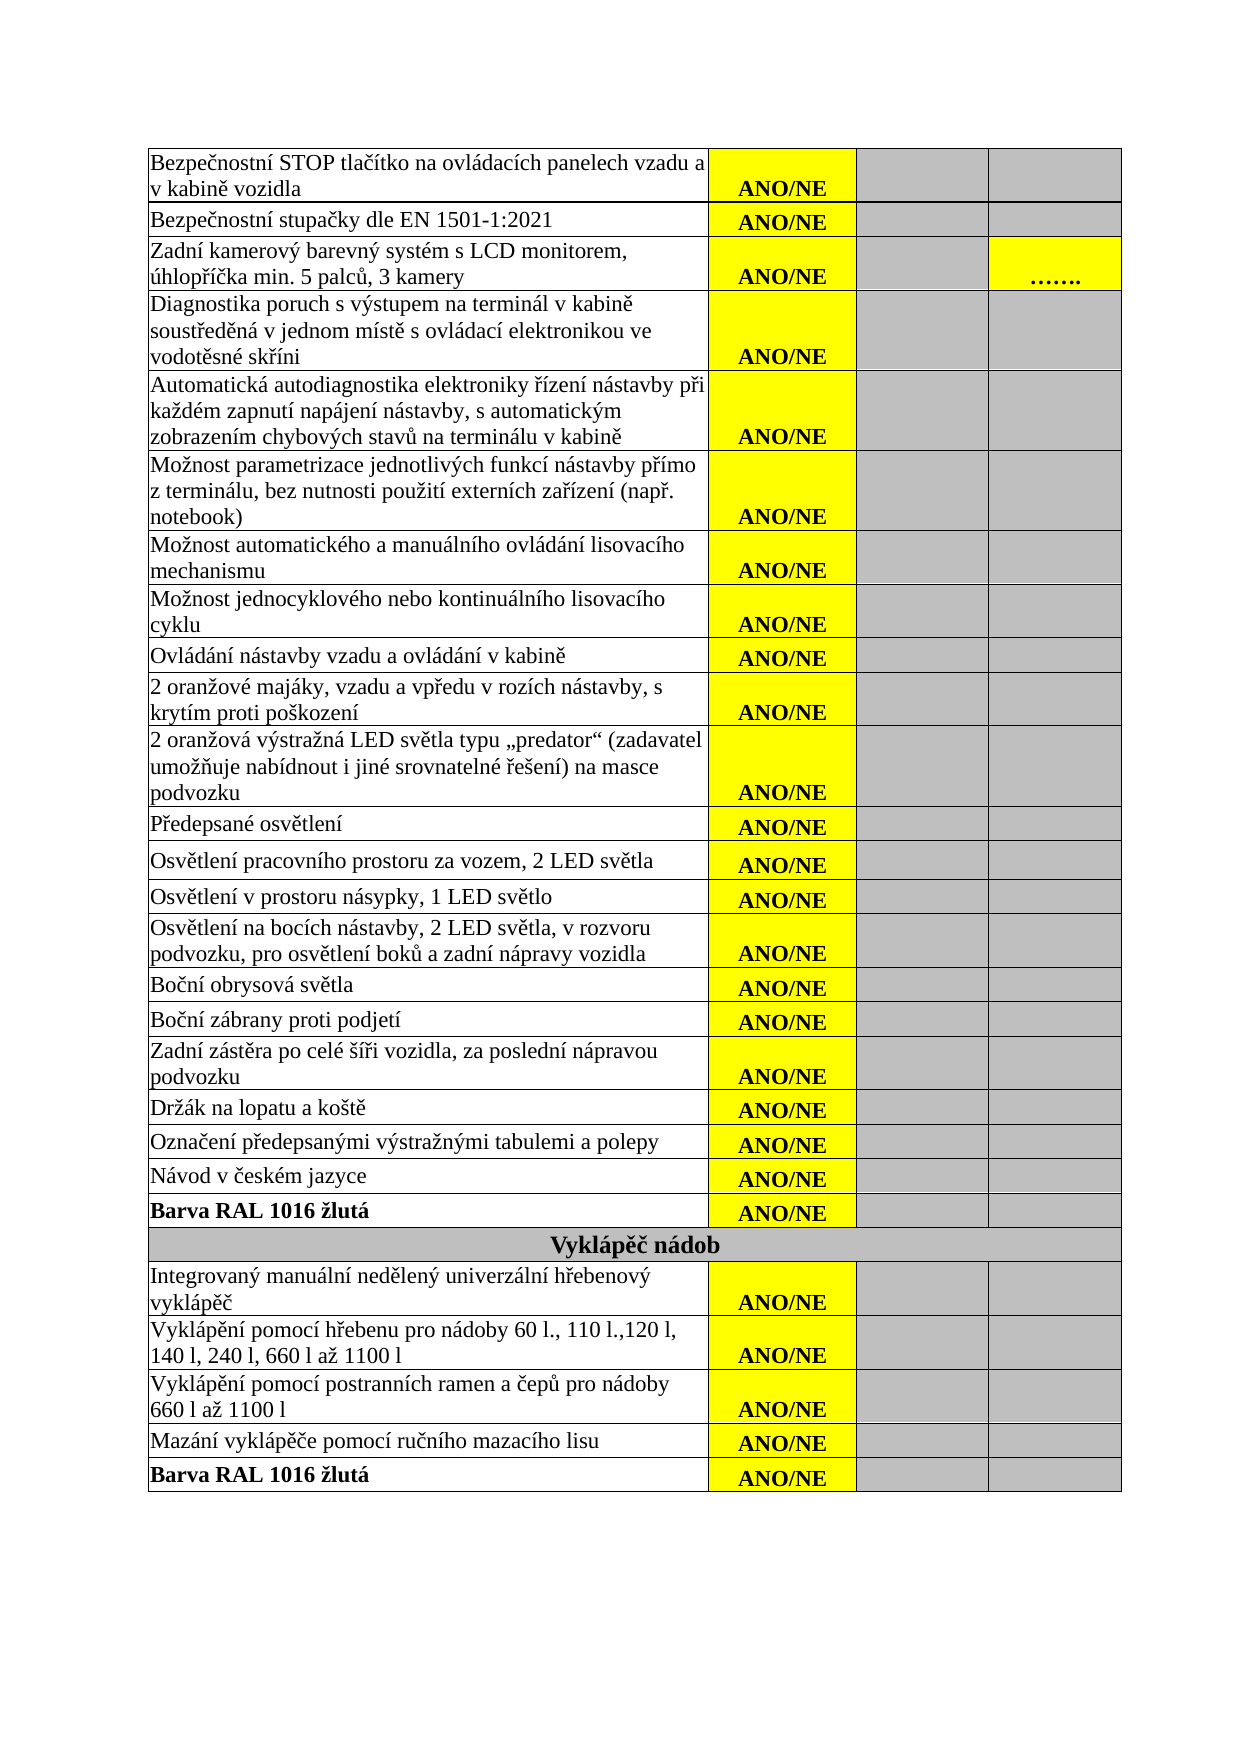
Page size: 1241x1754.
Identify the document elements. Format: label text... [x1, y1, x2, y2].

table_cell [857, 237, 988, 289]
table_cell [989, 1316, 1121, 1369]
table_cell [857, 880, 988, 913]
table_cell [857, 1370, 988, 1422]
table_cell ANO/NE [709, 1458, 856, 1491]
table_cell [857, 451, 988, 530]
table_cell ANO/NE [709, 1316, 856, 1369]
table_cell [989, 1037, 1121, 1089]
table_cell ANO/NE [709, 237, 856, 289]
table_cell [989, 880, 1121, 913]
table_cell Vyklápění pomocí hřebenu pro nádoby 60 l., 110 l.,120 l, 140 l, 240 l, 660 l až 1100 l [149, 1316, 708, 1369]
table_cell ANO/NE [709, 914, 856, 967]
table_cell Zadní kamerový barevný systém s LCD monitorem, úhlopříčka min. 5 palců, 3 kamery [149, 237, 708, 289]
table_cell [857, 203, 988, 236]
table_cell Označení předepsanými výstražnými tabulemi a polepy [149, 1125, 708, 1158]
table_cell [989, 451, 1121, 530]
table_cell Vyklápěč nádob [149, 1228, 1121, 1261]
table_cell ……. [989, 237, 1121, 289]
table_cell [857, 638, 988, 672]
table_cell Mazání vyklápěče pomocí ručního mazacího lisu [149, 1424, 708, 1457]
table_cell ANO/NE [709, 585, 856, 637]
table_cell Možnost jednocyklového nebo kontinuálního lisovacího cyklu [149, 585, 708, 637]
table_cell [857, 585, 988, 637]
table_cell ANO/NE [709, 1125, 856, 1158]
table_cell Možnost parametrizace jednotlivých funkcí nástavby přímo z terminálu, bez nutnosti použití externích zařízení (např. notebook) [149, 451, 708, 530]
table_cell Ovládání nástavby vzadu a ovládání v kabině [149, 638, 708, 672]
table_cell [989, 1125, 1121, 1158]
table_cell [989, 1458, 1121, 1491]
table_cell ANO/NE [709, 149, 856, 201]
table_cell Boční obrysová světla [149, 968, 708, 1001]
table_cell [857, 914, 988, 967]
table_cell Vyklápění pomocí postranních ramen a čepů pro nádoby 660 l až 1100 l [149, 1370, 708, 1422]
table_cell ANO/NE [709, 291, 856, 369]
table_cell [857, 371, 988, 450]
table_cell [989, 585, 1121, 637]
table_cell ANO/NE [709, 371, 856, 450]
table_cell [989, 726, 1121, 806]
table_cell [989, 1002, 1121, 1036]
table_cell Barva RAL 1016 žlutá [149, 1458, 708, 1491]
table_cell ANO/NE [709, 1037, 856, 1089]
table_cell [857, 1458, 988, 1491]
table_cell [989, 1370, 1121, 1422]
table_cell [989, 968, 1121, 1001]
table_cell Možnost automatického a manuálního ovládání lisovacího mechanismu [149, 531, 708, 583]
table_cell ANO/NE [709, 1262, 856, 1315]
table_cell Osvětlení v prostoru násypky, 1 LED světlo [149, 880, 708, 913]
table_cell [989, 1424, 1121, 1457]
table_cell ANO/NE [709, 673, 856, 725]
table_cell [989, 371, 1121, 450]
table_cell [857, 1090, 988, 1124]
table_cell [857, 1424, 988, 1457]
table_cell [857, 1159, 988, 1192]
table_cell [857, 1316, 988, 1369]
table_cell ANO/NE [709, 531, 856, 583]
table_cell [989, 807, 1121, 840]
table_cell 2 oranžové majáky, vzadu a vpředu v rozích nástavby, s krytím proti poškození [149, 673, 708, 725]
table_cell [989, 1159, 1121, 1192]
table_cell Automatická autodiagnostika elektroniky řízení nástavby při každém zapnutí napájení nástavby, s automatickým zobrazením chybových stavů na terminálu v kabině [149, 371, 708, 450]
table_cell [857, 1262, 988, 1315]
table_cell [857, 968, 988, 1001]
table_cell ANO/NE [709, 1194, 856, 1227]
table_cell [989, 1194, 1121, 1227]
table_cell Předepsané osvětlení [149, 807, 708, 840]
table_cell ANO/NE [709, 841, 856, 879]
table_cell Barva RAL 1016 žlutá [149, 1194, 708, 1227]
table_cell Návod v českém jazyce [149, 1159, 708, 1192]
table_cell [857, 291, 988, 369]
table_cell [989, 1090, 1121, 1124]
table_cell [857, 531, 988, 583]
table_cell ANO/NE [709, 1370, 856, 1422]
table_cell Držák na lopatu a koště [149, 1090, 708, 1124]
table_cell [857, 1037, 988, 1089]
table_cell [857, 1002, 988, 1036]
table_cell Bezpečnostní stupačky dle EN 1501-1:2021 [149, 203, 708, 236]
table_cell Boční zábrany proti podjetí [149, 1002, 708, 1036]
table_cell Osvětlení pracovního prostoru za vozem, 2 LED světla [149, 841, 708, 879]
table_cell [857, 673, 988, 725]
table_cell [857, 1125, 988, 1158]
table_cell ANO/NE [709, 807, 856, 840]
table_cell [989, 914, 1121, 967]
table_cell [989, 638, 1121, 672]
table_cell [989, 203, 1121, 236]
table_cell ANO/NE [709, 880, 856, 913]
table_cell [857, 149, 988, 201]
table_cell ANO/NE [709, 638, 856, 672]
table_cell 2 oranžová výstražná LED světla typu „predator“ (zadavatel umožňuje nabídnout i jiné srovnatelné řešení) na masce podvozku [149, 726, 708, 806]
table_cell ANO/NE [709, 726, 856, 806]
table_cell ANO/NE [709, 203, 856, 236]
table_cell ANO/NE [709, 1424, 856, 1457]
table_cell Bezpečnostní STOP tlačítko na ovládacích panelech vzadu a v kabině vozidla [149, 149, 708, 201]
table_cell [989, 531, 1121, 583]
table_cell ANO/NE [709, 1090, 856, 1124]
table_cell ANO/NE [709, 1002, 856, 1036]
table_cell ANO/NE [709, 1159, 856, 1192]
table_cell [989, 841, 1121, 879]
table_cell [857, 807, 988, 840]
table_cell [989, 673, 1121, 725]
table_cell [857, 726, 988, 806]
table_cell ANO/NE [709, 451, 856, 530]
table_cell Diagnostika poruch s výstupem na terminál v kabině soustředěná v jednom místě s ovládací elektronikou ve vodotěsné skříni [149, 291, 708, 369]
table_cell [857, 1194, 988, 1227]
table_cell Osvětlení na bocích nástavby, 2 LED světla, v rozvoru podvozku, pro osvětlení boků a zadní nápravy vozidla [149, 914, 708, 967]
table_cell Zadní zástěra po celé šíři vozidla, za poslední nápravou podvozku [149, 1037, 708, 1089]
table_cell [857, 841, 988, 879]
table_cell ANO/NE [709, 968, 856, 1001]
table_cell [989, 291, 1121, 369]
table_cell [989, 1262, 1121, 1315]
table_cell [989, 149, 1121, 201]
table_cell Integrovaný manuální nedělený univerzální hřebenový vyklápěč [149, 1262, 708, 1315]
